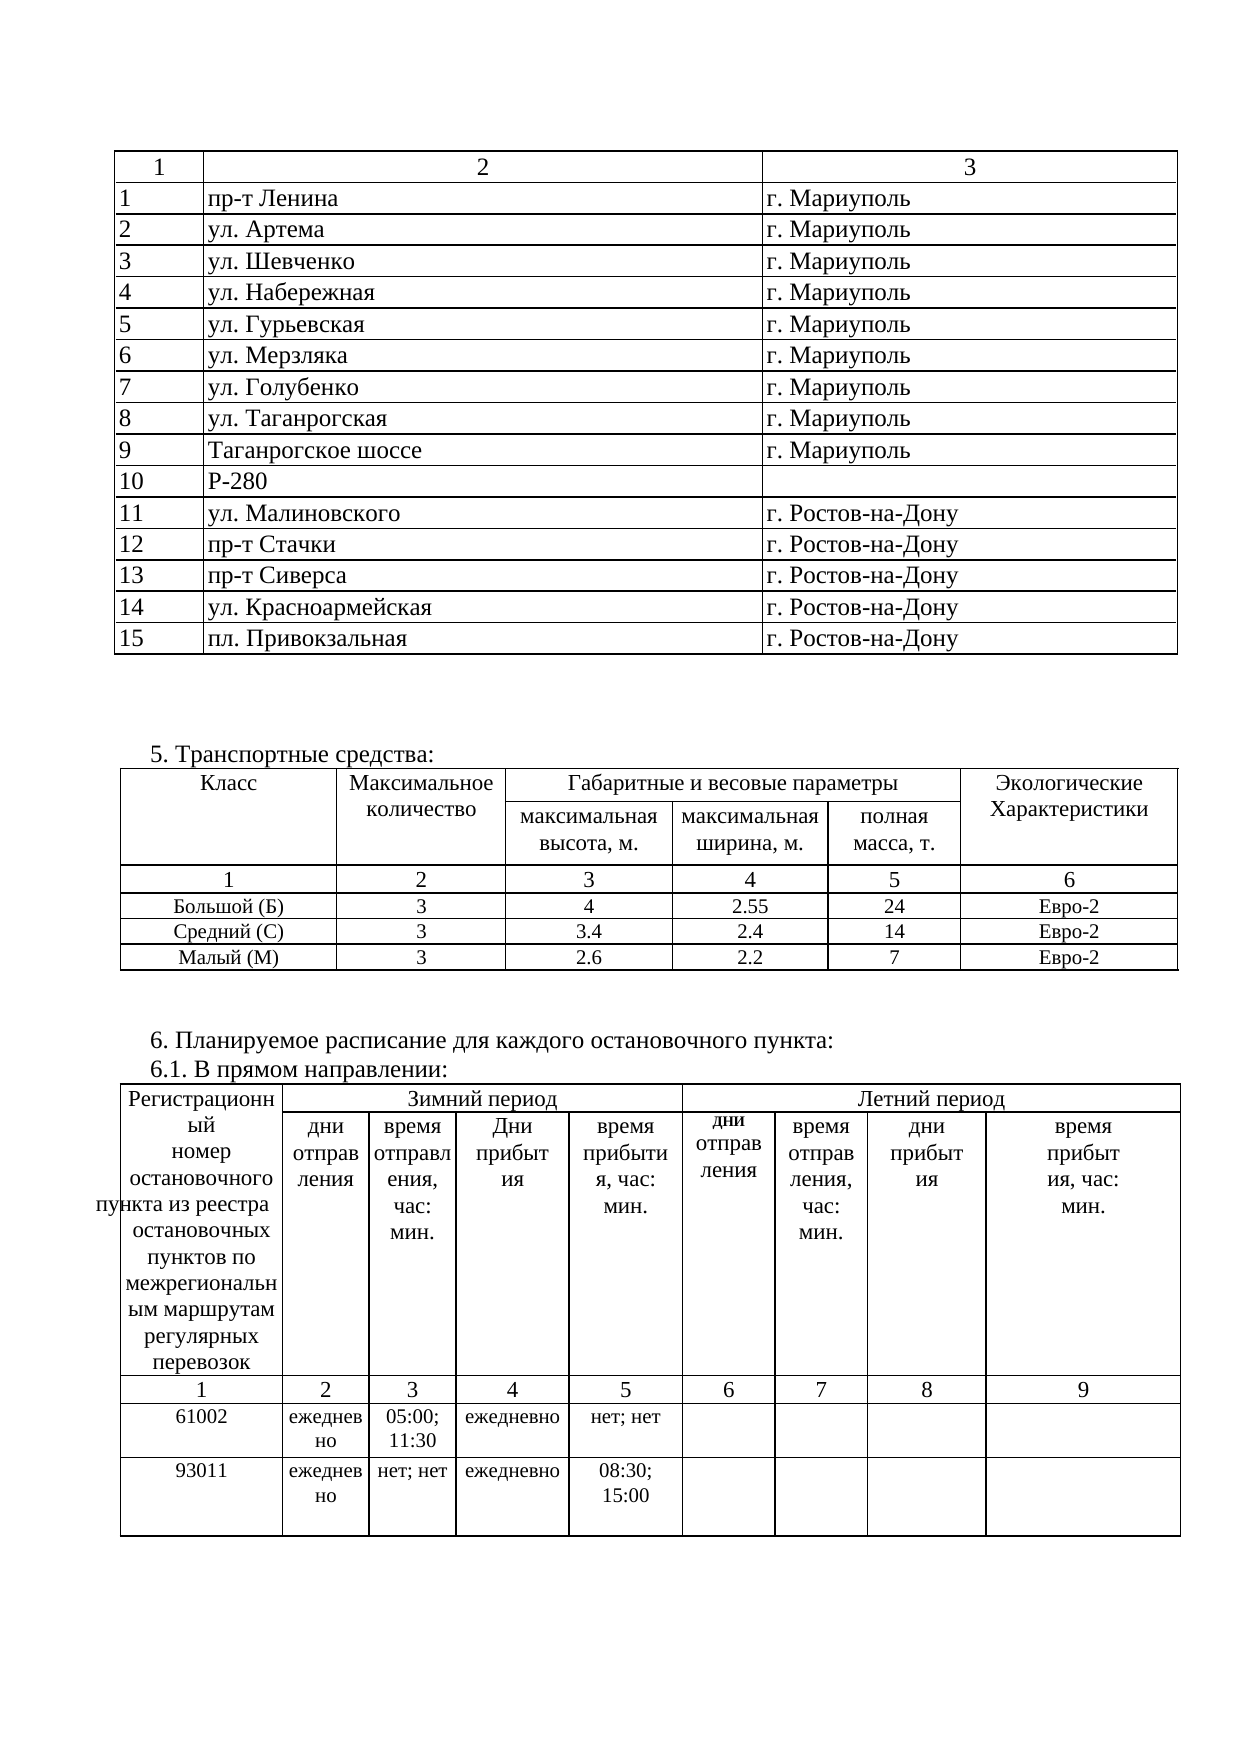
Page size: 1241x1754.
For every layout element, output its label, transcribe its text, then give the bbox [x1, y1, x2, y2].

table_cell г. Ростов-на-Дону [763, 559, 1177, 590]
table_cell дни отправ ления [283, 1113, 368, 1374]
table_cell [868, 1404, 985, 1457]
table_cell 08:30; 15:00 [570, 1458, 682, 1535]
table_cell полная масса, т. [829, 802, 960, 864]
table_cell дни прибыт ия [868, 1113, 985, 1374]
table_cell Евро-2 [961, 945, 1177, 969]
table_cell 5 [570, 1376, 682, 1402]
table_cell максимальная ширина, м. [673, 802, 827, 864]
table_cell максимальная высота, м. [506, 802, 672, 864]
table_cell Средний (С) [121, 919, 336, 943]
table_cell ежедневно [457, 1458, 568, 1535]
table_cell ежедневно [283, 1404, 368, 1457]
table_cell 7 [829, 945, 960, 969]
table_cell 2 [283, 1376, 368, 1402]
table_cell 4 [506, 894, 672, 918]
table_cell 14 [829, 919, 960, 943]
table_cell г. Мариуполь [763, 370, 1177, 402]
table_cell 2.55 [673, 894, 827, 918]
table_cell 1 [115, 152, 203, 181]
table_cell ул. Красноармейская [204, 592, 762, 622]
table_cell 2.6 [506, 945, 672, 969]
table_cell ул. Гурьевская [204, 309, 762, 339]
table_cell [776, 1458, 867, 1535]
table_cell [683, 1404, 774, 1457]
table_cell пл. Привокзальная [204, 623, 762, 653]
table_cell г. Мариуполь [763, 276, 1177, 307]
table_cell 4 [115, 277, 203, 307]
table_cell г. Ростов-на-Дону [763, 528, 1177, 559]
table_cell 9 [987, 1376, 1180, 1402]
table_cell 1 [121, 1376, 282, 1402]
table_cell г. Мариуполь [763, 307, 1177, 339]
table_cell 7 [776, 1376, 867, 1402]
table_cell 1 [121, 866, 336, 892]
table_header Летний период [683, 1085, 1180, 1111]
table_cell Большой (Б) [121, 894, 336, 918]
table_cell г. Мариуполь [763, 244, 1177, 276]
table_cell ДНИ отправ ления [683, 1113, 774, 1374]
table_cell пр-т Ленина [204, 183, 762, 213]
text 6.1. В прямом направлении: [150, 1054, 1090, 1083]
table_cell г. Мариуполь [763, 213, 1177, 244]
table_cell [987, 1458, 1180, 1535]
table_cell [763, 465, 1177, 496]
table_cell 61002 [121, 1404, 282, 1457]
table_cell ул. Голубенко [204, 372, 762, 402]
table_cell время отправ ления, час: мин. [776, 1113, 867, 1374]
table_cell время отправл ения, час: мин. [370, 1113, 455, 1374]
table_cell ул. Таганрогская [204, 403, 762, 433]
table_cell 2.4 [673, 919, 827, 943]
table_cell 2 [115, 214, 203, 244]
table_cell 8 [115, 403, 203, 433]
table_cell г. Ростов-на-Дону [763, 622, 1177, 653]
table_cell пр-т Стачки [204, 529, 762, 559]
table_cell 93011 [121, 1458, 282, 1535]
table_cell 6 [961, 866, 1177, 892]
table_cell 3 [337, 945, 505, 969]
table_cell г. Ростов-на-Дону [763, 590, 1177, 622]
table_cell 24 [829, 894, 960, 918]
table_cell г. Мариуполь [763, 339, 1177, 370]
table_cell 13 [115, 560, 203, 590]
table_cell 05:00; 11:30 [370, 1404, 455, 1457]
table_cell 6 [115, 340, 203, 370]
table_cell 6 [683, 1376, 774, 1402]
table_cell время прибыти я, час: мин. [570, 1113, 682, 1374]
table_cell 5 [829, 866, 960, 892]
table_cell г. Мариуполь [763, 433, 1177, 464]
table_cell 1 [115, 183, 203, 213]
table_cell г. Ростов-на-Дону [763, 496, 1177, 527]
table_cell 8 [868, 1376, 985, 1402]
table_cell ул. Малиновского [204, 498, 762, 527]
table_header Максимальное количество [337, 769, 505, 864]
table_header Класс [121, 769, 336, 864]
table_cell г. Мариуполь [763, 402, 1177, 433]
table_cell 2 [204, 152, 762, 181]
table_cell 3 [337, 919, 505, 943]
table_cell 2 [337, 866, 505, 892]
table_cell ул. Набережная [204, 277, 762, 307]
table_cell [776, 1404, 867, 1457]
table_cell нет; нет [570, 1404, 682, 1457]
table_cell 3 [337, 894, 505, 918]
table_cell нет; нет [370, 1458, 455, 1535]
table_cell 3 [506, 866, 672, 892]
table_cell ежедневно [283, 1458, 368, 1535]
table_cell 4 [457, 1376, 568, 1402]
table_cell ул. Артема [204, 215, 762, 244]
table_cell ежедневно [457, 1404, 568, 1457]
table_cell Таганрогское шоссе [204, 435, 762, 464]
table_cell 9 [115, 434, 203, 464]
table_cell ул. Мерзляка [204, 340, 762, 370]
table_header Зимний период [283, 1085, 682, 1111]
table_cell 3.4 [506, 919, 672, 943]
table_cell 11 [115, 497, 203, 527]
table_cell ул. Шевченко [204, 246, 762, 276]
table_cell [987, 1404, 1180, 1457]
table_cell Р-280 [204, 466, 762, 496]
table_cell 10 [115, 466, 203, 496]
table_cell 3 [370, 1376, 455, 1402]
table_cell 5 [115, 308, 203, 339]
table_cell 3 [115, 245, 203, 276]
table_cell 15 [115, 623, 203, 653]
table_cell Дни прибыт ия [457, 1113, 568, 1374]
table_header Габаритные и весовые параметры [506, 769, 960, 801]
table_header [121, 1085, 282, 1374]
table_cell [868, 1458, 985, 1535]
table_cell Малый (М) [121, 945, 336, 969]
table_cell 4 [673, 866, 827, 892]
table_cell [683, 1458, 774, 1535]
table_cell 12 [115, 529, 203, 559]
text 6. Планируемое расписание для каждого остановочного пункта: [150, 1026, 1090, 1054]
table_header Экологические Характеристики [961, 769, 1177, 864]
table_cell 3 [763, 152, 1177, 181]
table_cell 2.2 [673, 945, 827, 969]
text 5. Транспортные средства: [150, 739, 1090, 767]
table_cell Евро-2 [961, 919, 1177, 943]
table_cell время прибыт ия, час: мин. [987, 1113, 1180, 1374]
table_cell 14 [115, 591, 203, 622]
table_cell Евро-2 [961, 894, 1177, 918]
table_cell пр-т Сиверса [204, 561, 762, 590]
table_cell 7 [115, 371, 203, 402]
table_cell г. Мариуполь [763, 181, 1177, 213]
